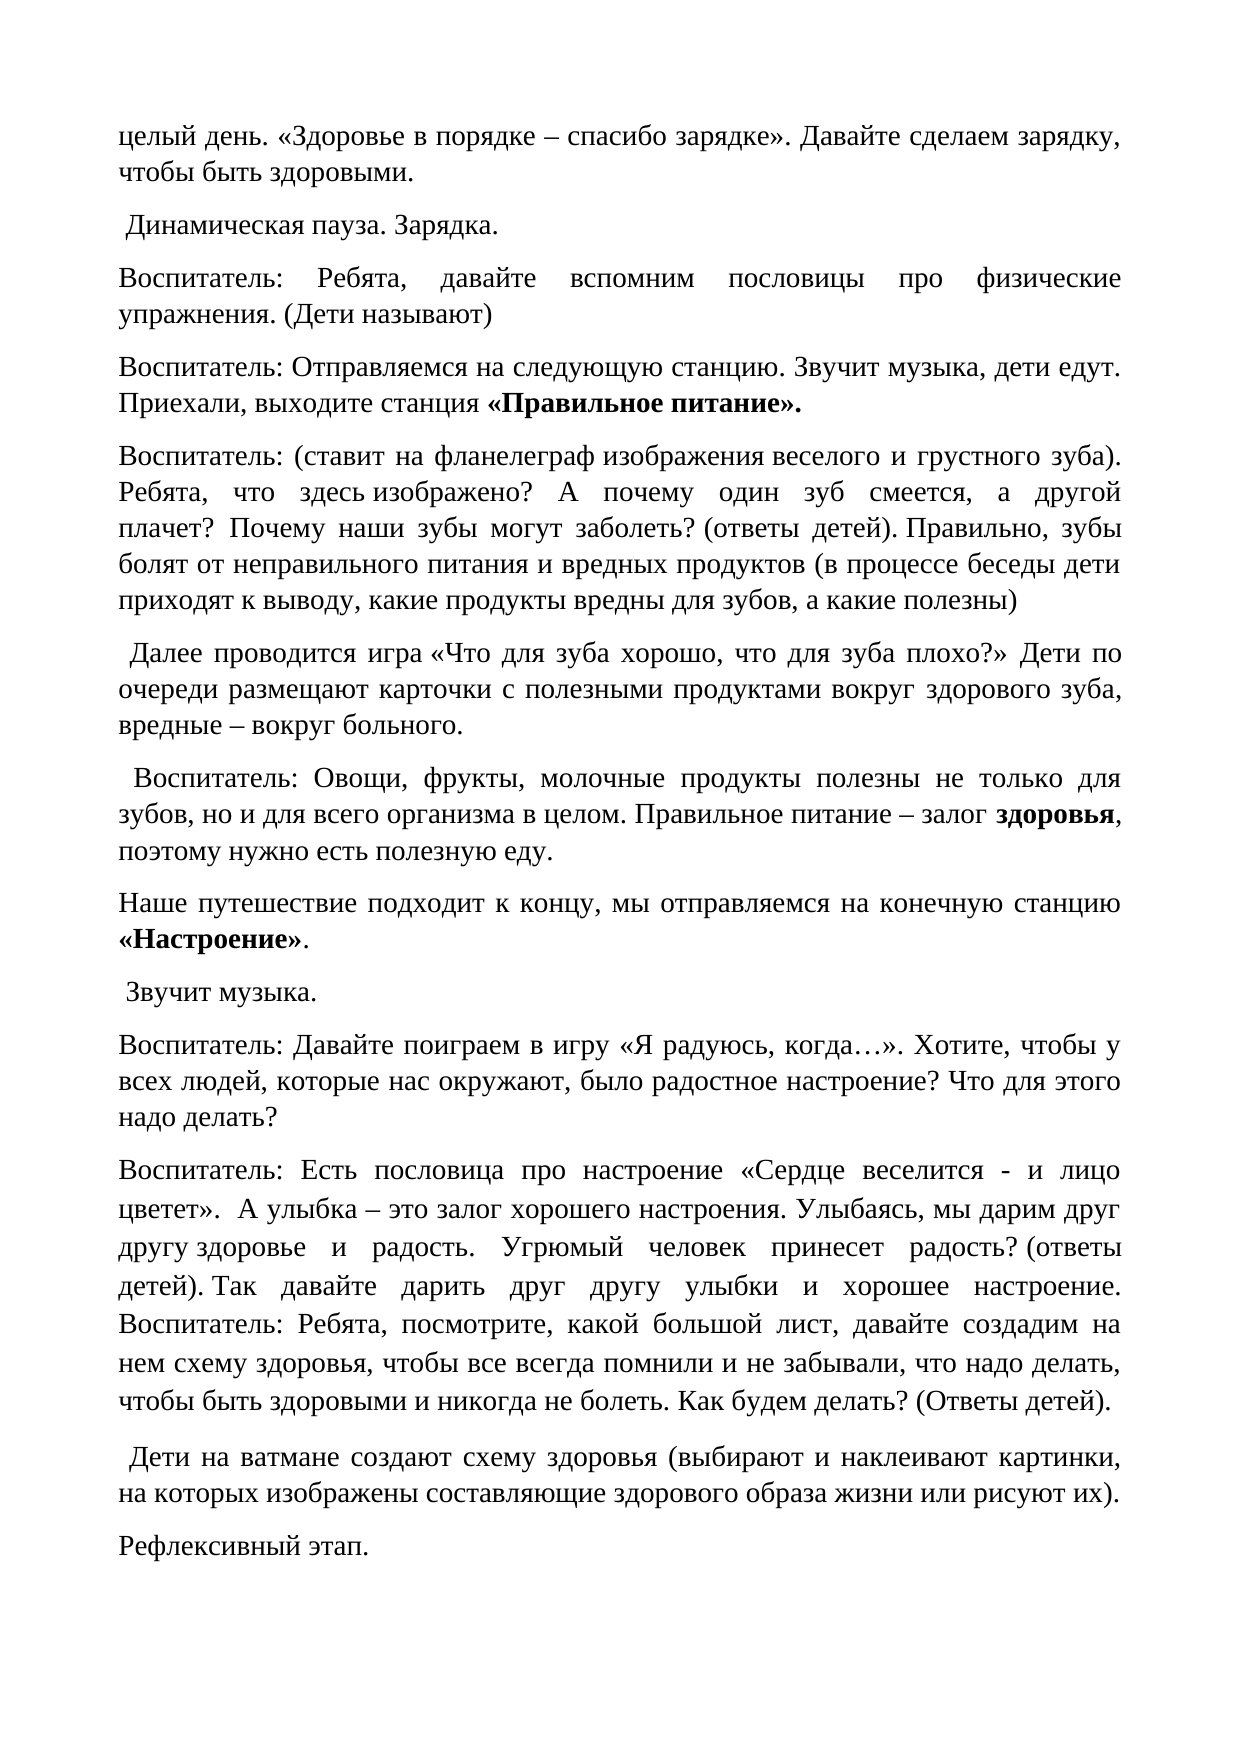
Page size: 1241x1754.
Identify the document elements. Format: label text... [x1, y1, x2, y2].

text Воспитатель: Давайте поиграем в игру «Я радуюсь, когда…». Хотите, чтобы у всех людей, которые нас окружают, было радостное настроение? Что для этого надо делать? [118, 1027, 1122, 1133]
text Далее проводится игра «Что для зуба хорошо, что для зуба плохо?» Дети по очереди размещают карточки с полезными продуктами вокруг здорового зуба, вредные – вокруг больного. [118, 635, 1122, 741]
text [118, 118, 1122, 188]
text Рефлексивный этап. [118, 1528, 1122, 1561]
text Воспитатель: Ребята, давайте вспомним пословицы про физические упражнения. (Дети называют) [118, 260, 1122, 329]
text Дети на ватмане создают схему здоровья (выбирают и наклеивают картинки, на которых изображены составляющие здорового образа жизни или рисуют их). [118, 1439, 1122, 1508]
text Наше путешествие подходит к концу, мы отправляемся на конечную станцию «Настроение». [118, 885, 1122, 955]
text Воспитатель: Отправляемся на следующую станцию. Звучит музыка, дети едут. Приехали, выходите станция «Правильное питание». [118, 349, 1122, 418]
text Динамическая пауза. Зарядка. [118, 207, 1122, 241]
text Воспитатель: Есть пословица про настроение «Сердце веселится - и лицо цветет». А улыбка – это залог хорошего настроения. Улыбаясь, мы дарим друг другу здоровье и радость. Угрюмый человек принесет радость? (ответы детей). Так давайте дарить друг другу улыбки и хорошее настроение. Воспитатель: Ребята, посмотрите, какой большой лист, давайте создадим на нем схему здоровья, чтобы все всегда помнили и не забывали, что надо делать, чтобы быть здоровыми и никогда не болеть. Как будем делать? (Ответы детей). [118, 1152, 1122, 1417]
text Воспитатель: (ставит на фланелеграф изображения веселого и грустного зуба). Ребята, что здесь изображено? А почему один зуб смеется, а другой плачет? Почему наши зубы могут заболеть? (ответы детей). Правильно, зубы болят от неправильного питания и вредных продуктов (в процессе беседы дети приходят к выводу, какие продукты вредны для зубов, а какие полезны) [118, 438, 1122, 616]
text Воспитатель: Овощи, фрукты, молочные продукты полезны не только для зубов, но и для всего организма в целом. Правильное питание – залог здоровья, поэтому нужно есть полезную еду. [118, 760, 1122, 866]
text Звучит музыка. [118, 974, 1122, 1008]
